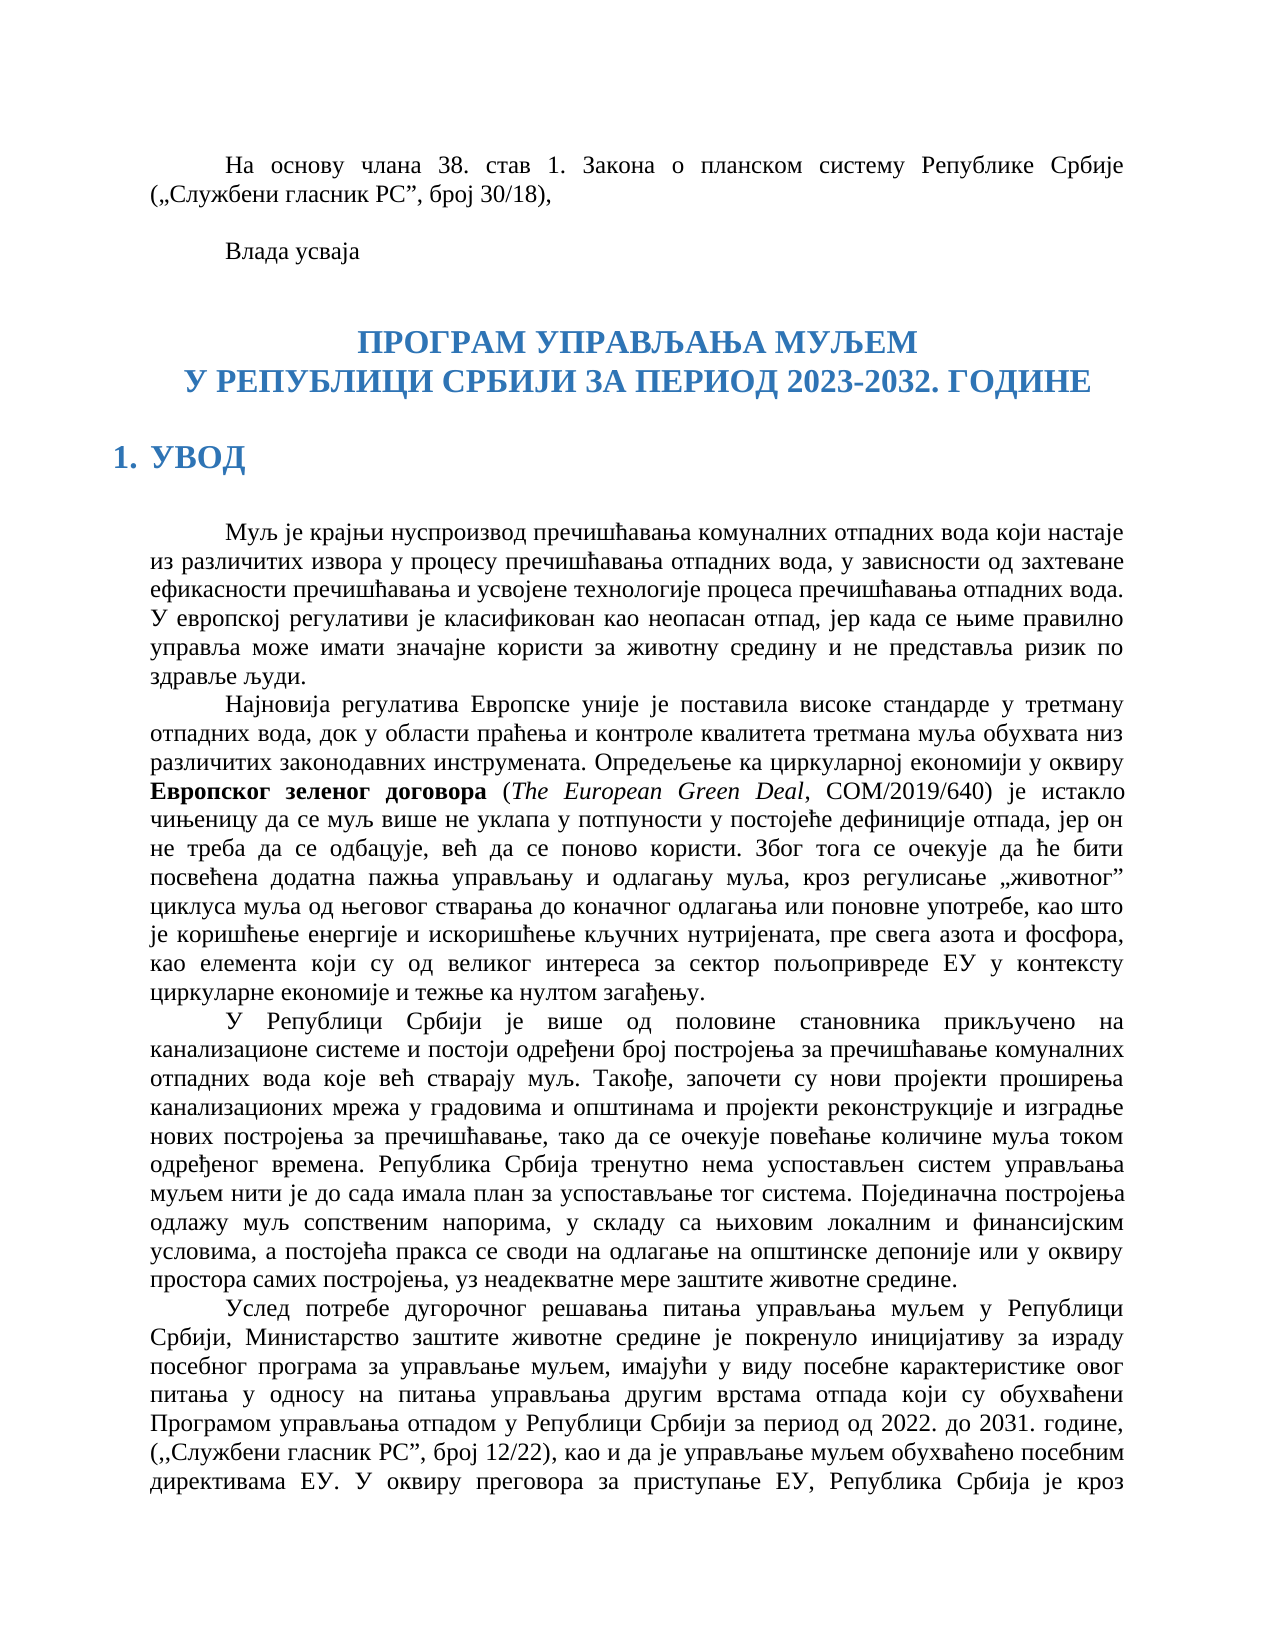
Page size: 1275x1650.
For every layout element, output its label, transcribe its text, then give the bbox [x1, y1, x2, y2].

text На основу члана 38. став 1. Закона о планском систему Републике Србије („Службени гласник РС”, број 30/18), [150, 150, 1125, 207]
text Влада усваја [150, 236, 1125, 265]
text Муљ је крајњи нуспроизвод пречишћавања комуналних отпадних вода који настаје из различитих извора у процесу пречишћавања отпадних вода, у зависности од захтеване ефикасности пречишћавања и усвојене технологије процеса пречишћавања отпадних вода. У европској регулативи је класификован као неопасан отпад, јер када се њиме правилно управља може имати значајне користи за животну средину и не представља ризик по здравље људи. [150, 517, 1125, 689]
text У Републици Србији је више од половине становника прикључено на канализационе системе и постоји одређени број постројења за пречишћавање комуналних отпадних вода које већ стварају муљ. Такође, започети су нови пројекти проширења канализационих мрежа у градовима и општинама и пројекти реконструкције и изградње нових постројења за пречишћавање, тако да се очекује повећање количине муља током одређеног времена. Република Србија тренутно нема успостављен систем управљања муљем нити је до сада имала план за успостављање тог система. Појединачна постројења одлажу муљ сопственим напорима, у складу са њиховим локалним и финансијским условима, а постојећа пракса се своди на одлагање на општинске депоније или у оквиру простора самих постројења, уз неадекватне мере заштите животне средине. [150, 1006, 1125, 1293]
text Најновија регулaтива Европске уније је поставила високе стандарде у третману отпадних вода, док у области праћења и контроле квалитета третмана муља обухвата низ различитих законодавних инструмената. Опредељење ка циркуларној економији у оквиру Европског зеленог договора (The European Green Deal, COM/2019/640) је истакло чињеницу да се муљ више не уклапа у потпуности у постојеће дефиниције отпада, јер он не треба да се одбацује, већ да се поново користи. Због тога се очекује да ће бити посвећена додатна пажња управљању и одлагању муља, кроз регулисање „животног” циклуса муља од његовог стварања до коначног одлагања или поновне употребе, као што је коришћење енергије и искоришћење кључних нутријената, пре свега азота и фосфора, као елемента који су од великог интереса за сектор пољопривреде ЕУ у контексту циркуларне економије и тежње ка нултом загађењу. [150, 689, 1125, 1006]
text У РЕПУБЛИЦИ СРБИЈИ ЗА ПЕРИОД 2023-2032. ГОДИНЕ [150, 361, 1125, 399]
text ПРОГРАМ УПРАВЉАЊА МУЉЕМ [150, 322, 1125, 361]
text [150, 1293, 1125, 1494]
subtitle УВОД [112, 437, 1125, 476]
